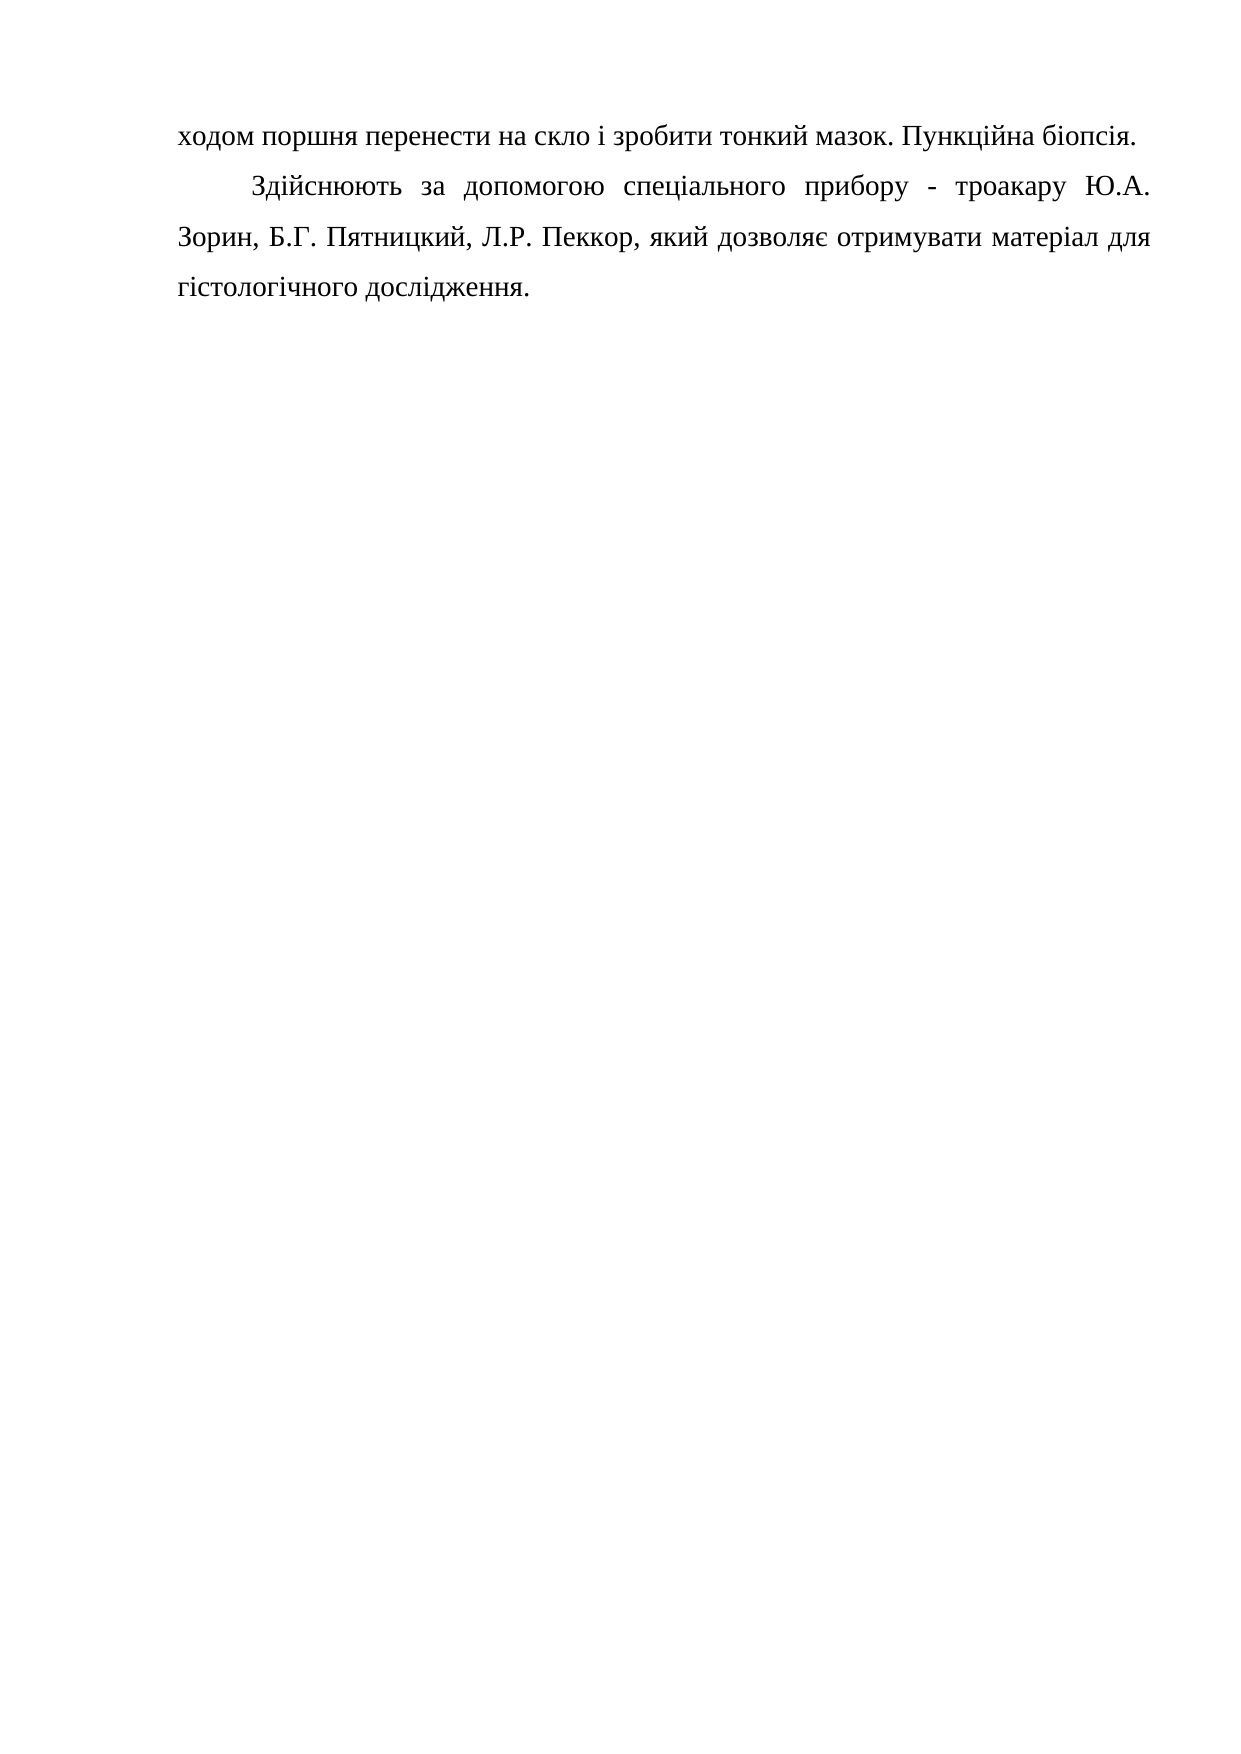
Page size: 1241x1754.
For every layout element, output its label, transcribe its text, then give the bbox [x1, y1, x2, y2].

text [177, 118, 1152, 152]
text Здійснюють за допомогою спеціального прибору - троакару Ю.А. Зорин, Б.Г. Пятницкий, Л.Р. Пеккор, який дозволяє отримувати матеріал для гістологічного дослідження. [177, 168, 1152, 303]
